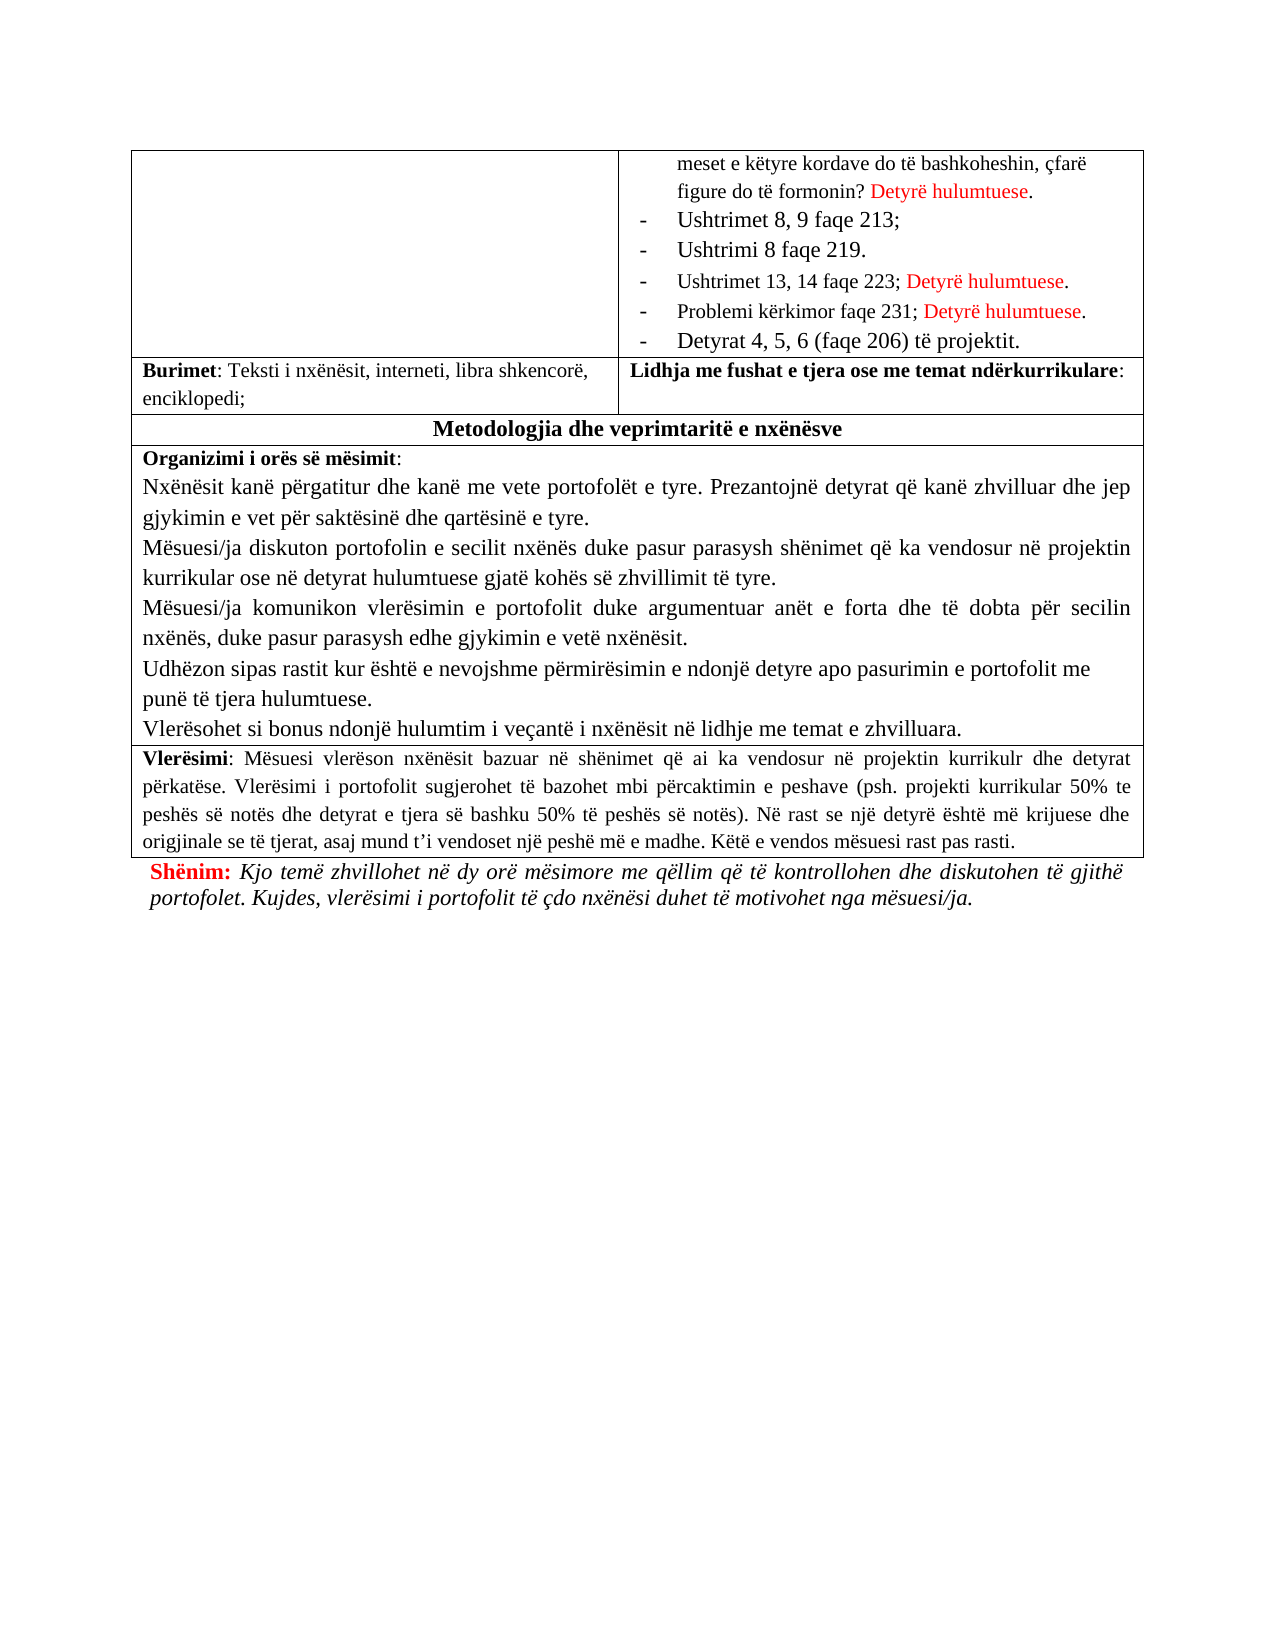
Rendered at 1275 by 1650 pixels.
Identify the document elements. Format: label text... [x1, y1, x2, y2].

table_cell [619, 151, 1143, 357]
table_cell Burimet: Teksti i nxënësit, interneti, libra shkencorë, enciklopedi; [132, 358, 618, 413]
table_cell Vlerësimi: Mësuesi vlerëson nxënësit bazuar në shënimet që ai ka vendosur në projektin kurrikulr dhe detyrat përkatëse. Vlerësimi i portofolit sugjerohet të bazohet mbi përcaktimin e peshave (psh. projekti kurrikular 50% te peshës së notës dhe detyrat e tjera së bashku 50% të peshës së notës). Në rast se një detyrë është më krijuese dhe origjinale se të tjerat, asaj mund t’i vendoset një peshë më e madhe. Këtë e vendos mësuesi rast pas rasti. [132, 746, 1143, 857]
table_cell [132, 151, 618, 357]
text Shënim: Kjo temë zhvillohet në dy orë mësimore me qëllim që të kontrollohen dhe diskutohen të gjithë portofolet. Kujdes, vlerësimi i portofolit të çdo nxënësi duhet të motivohet nga mësuesi/ja. [150, 858, 1125, 911]
table_cell Metodologjia dhe veprimtaritë e nxënësve [132, 415, 1143, 445]
table_cell Organizimi i orës së mësimit: Nxënësit kanë përgatitur dhe kanë me vete portofolët e tyre. Prezantojnë detyrat që kanë zhvilluar dhe jep gjykimin e vet për saktësinë dhe qartësinë e tyre. Mësuesi/ja diskuton portofolin e secilit nxënës duke pasur parasysh shënimet që ka vendosur në projektin kurrikular ose në detyrat hulumtuese gjatë kohës së zhvillimit të tyre. Mësuesi/ja komunikon vlerësimin e portofolit duke argumentuar anët e forta dhe të dobta për secilin nxënës, duke pasur parasysh edhe gjykimin e vetë nxënësit. Udhëzon sipas rastit kur është e nevojshme përmirësimin e ndonjë detyre apo pasurimin e portofolit me punë të tjera hulumtuese. Vlerësohet si bonus ndonjë hulumtim i veçantë i nxënësit në lidhje me temat e zhvilluara. [132, 446, 1143, 745]
table_cell Lidhja me fushat e tjera ose me temat ndërkurrikulare: [619, 358, 1143, 413]
